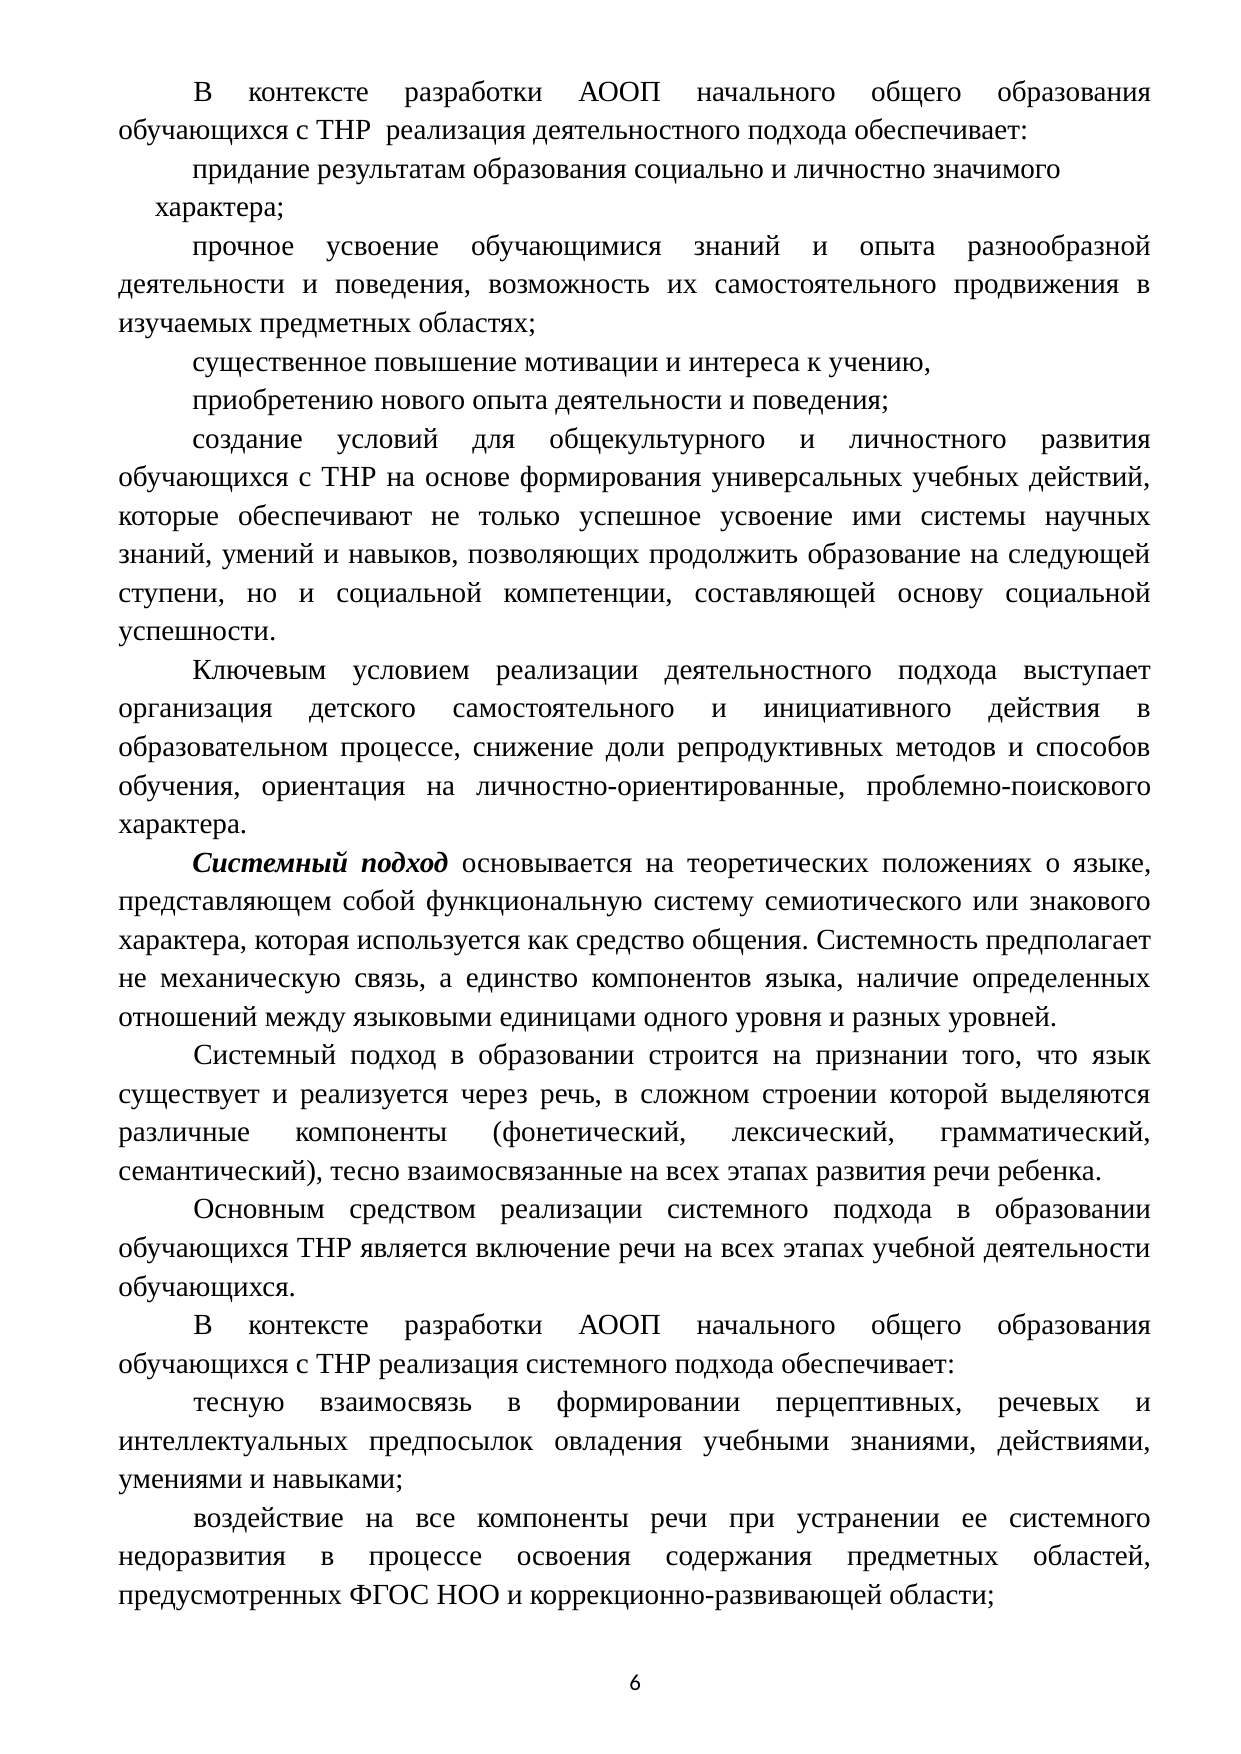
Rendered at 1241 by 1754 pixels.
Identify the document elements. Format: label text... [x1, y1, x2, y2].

text создание условий для общекультурного и личностного развития обучающихся с ТНР на основе формирования универсальных учебных действий, которые обеспечивают не только успешное усвоение ими системы научных знаний, умений и навыков, позволяющих продолжить образование на следующей ступени, но и социальной компетенции, составляющей основу социальной успешности. [118, 421, 1152, 647]
text приобретению нового опыта деятельности и поведения; [118, 382, 1152, 416]
text характера; [118, 189, 1152, 223]
text Системный подход в образовании строится на признании того, что язык существует и реализуется через речь, в сложном строении которой выделяются различные компоненты (фонетический, лексический, грамматический, семантический), тесно взаимосвязанные на всех этапах развития речи ребенка. [118, 1037, 1152, 1187]
text тесную взаимосвязь в формировании перцептивных, речевых и интеллектуальных предпосылок овладения учебными знаниями, действиями, умениями и навыками; [118, 1384, 1152, 1495]
text В контексте разработки АООП начального общего образования обучающихся с ТНР реализация системного подхода обеспечивает: [118, 1307, 1152, 1379]
text В контексте разработки АООП начального общего образования обучающихся с ТНР реализация деятельностного подхода обеспечивает: [118, 74, 1152, 146]
text воздействие на все компоненты речи при устранении ее системного недоразвития в процессе освоения содержания предметных областей, предусмотренных ФГОС НОО и коррекционно-развивающей области; [118, 1500, 1152, 1611]
text существенное повышение мотивации и интереса к учению, [156, 344, 1152, 377]
text Ключевым условием реализации деятельностного подхода выступает организация детского самостоятельного и инициативного действия в образовательном процессе, снижение доли репродуктивных методов и способов обучения, ориентация на личностно-ориентированные, проблемно-поискового характера. [118, 652, 1152, 840]
text придание результатам образования социально и личностно значимого [156, 151, 1152, 184]
text Системный подход основывается на теоретических положениях о языке, представляющем собой функциональную систему семиотического или знакового характера, которая используется как средство общения. Системность предполагает не механическую связь, а единство компонентов языка, наличие определенных отношений между языковыми единицами одного уровня и разных уровней. [118, 845, 1152, 1032]
text Основным средством реализации системного подхода в образовании обучающихся ТНР является включение речи на всех этапах учебной деятельности обучающихся. [118, 1192, 1152, 1302]
text прочное усвоение обучающимися знаний и опыта разнообразной деятельности и поведения, возможность их самостоятельного продвижения в изучаемых предметных областях; [118, 228, 1152, 339]
